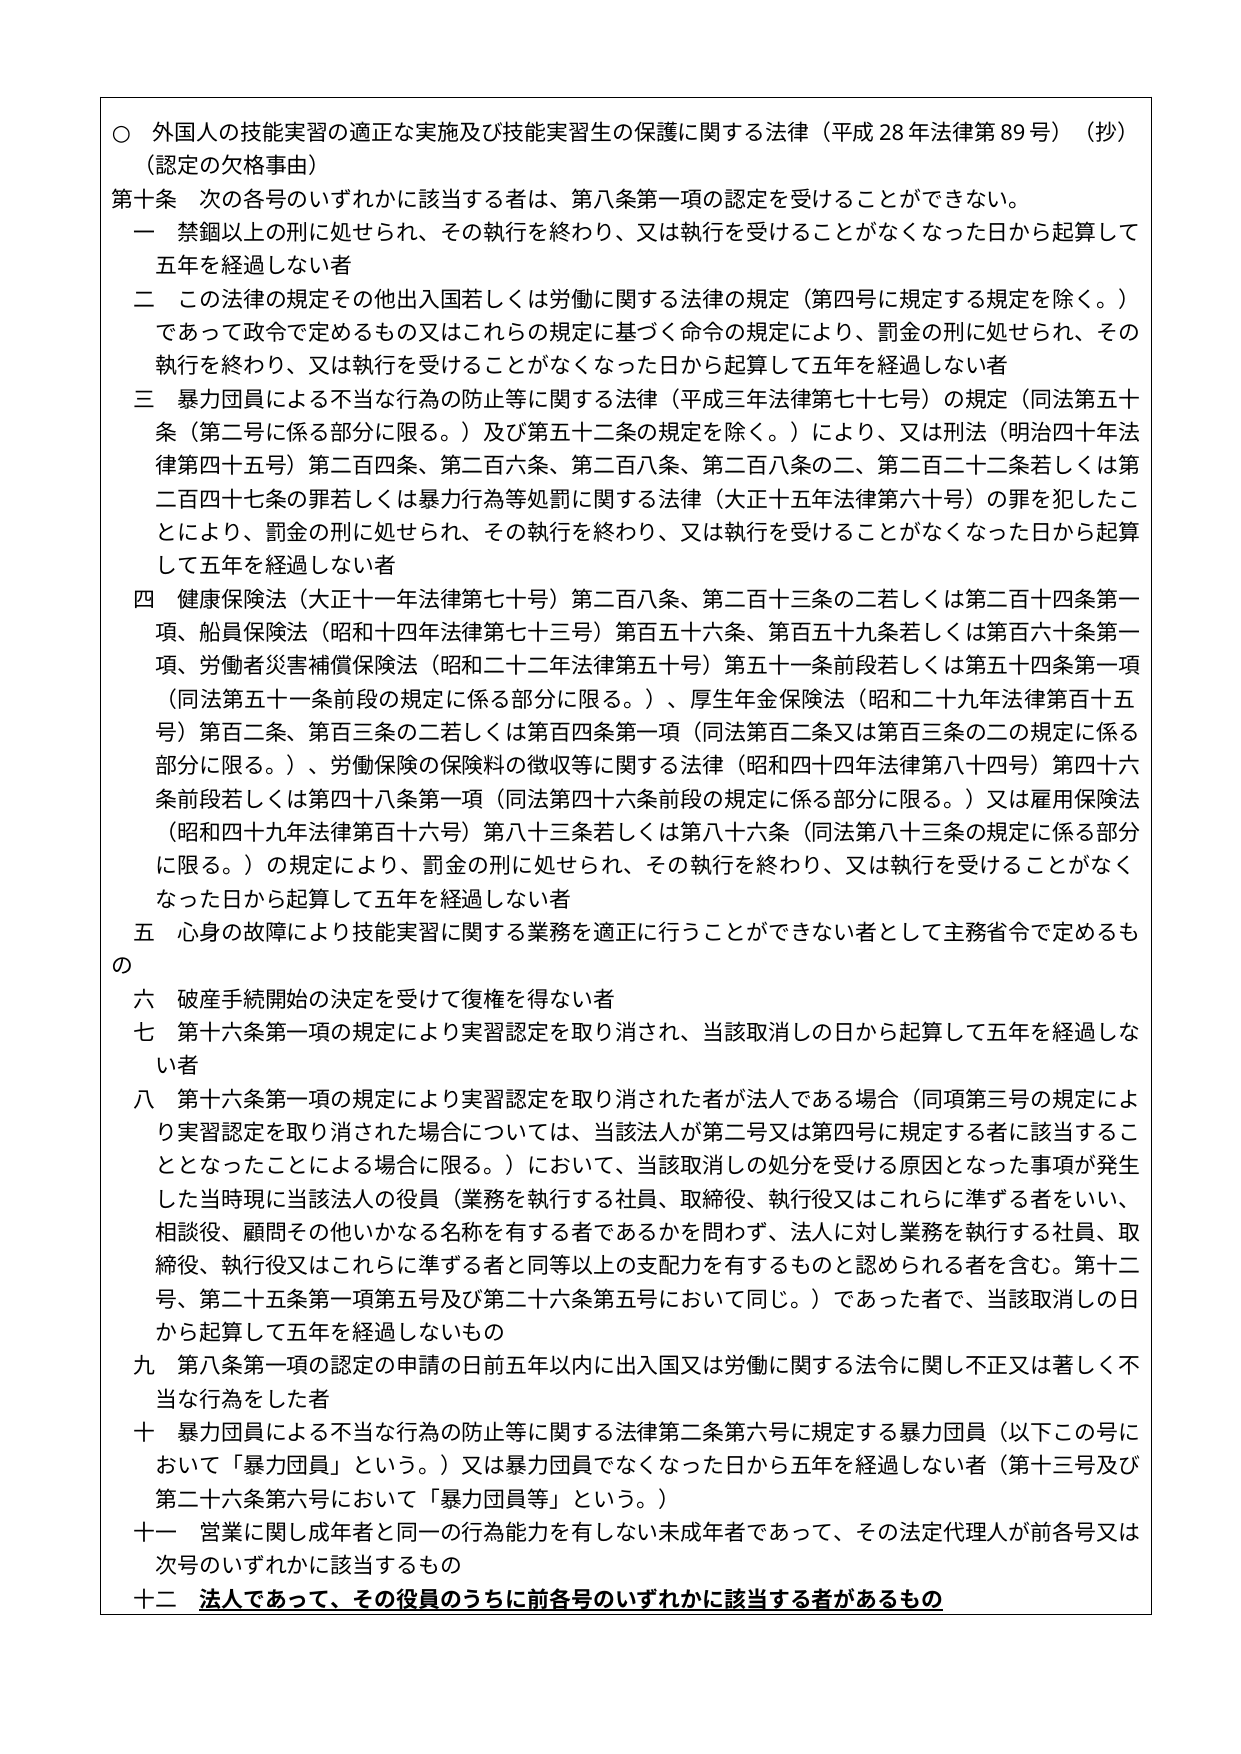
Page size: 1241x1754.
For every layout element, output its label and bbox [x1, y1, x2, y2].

table_header [101, 98, 1151, 1614]
